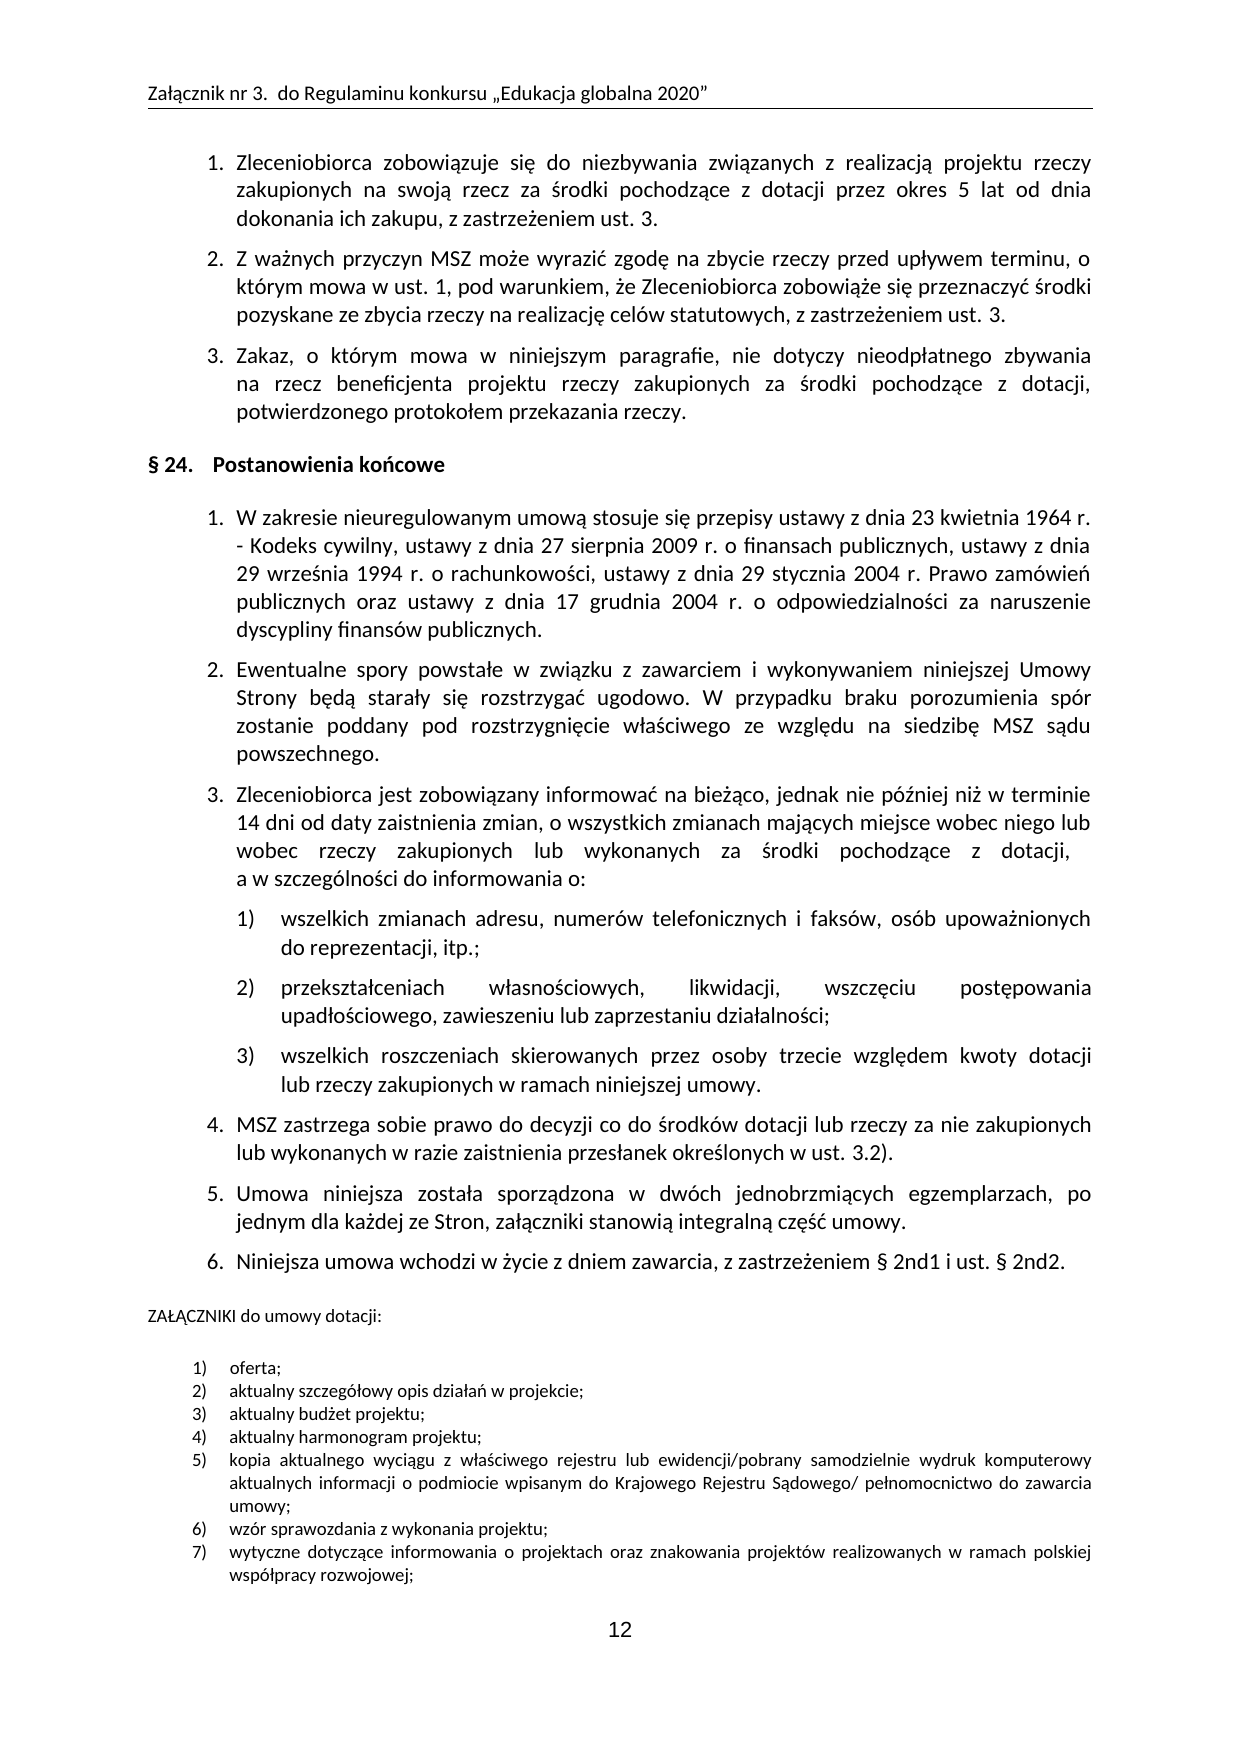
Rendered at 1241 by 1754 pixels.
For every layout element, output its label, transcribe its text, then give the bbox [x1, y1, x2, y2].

text Zleceniobiorca jest zobowiązany informować na bieżąco, jednak nie później niż w terminie 14 dni od daty zaistnienia zmian, o wszystkich zmianach mających miejsce wobec niego lub wobec rzeczy zakupionych lub wykonanych za środki pochodzące z dotacji, a w szczególności do informowania o: [207, 780, 1093, 892]
text W zakresie nieuregulowanym umową stosuje się przepisy ustawy z dnia 23 kwietnia 1964 r. - Kodeks cywilny, ustawy z dnia 27 sierpnia 2009 r. o finansach publicznych, ustawy z dnia 29 września 1994 r. o rachunkowości, ustawy z dnia 29 stycznia 2004 r. Prawo zamówień publicznych oraz ustawy z dnia 17 grudnia 2004 r. o odpowiedzialności za naruszenie dyscypliny finansów publicznych. [207, 503, 1093, 643]
text wszelkich zmianach adresu, numerów telefonicznych i faksów, osób upoważnionych do reprezentacji, itp.; [236, 904, 1093, 961]
list wytyczne dotyczące informowania o projektach oraz znakowania projektów realizowanych w ramach polskiej współpracy rozwojowej; [192, 1540, 1093, 1586]
text wszelkich roszczeniach skierowanych przez osoby trzecie względem kwoty dotacji lub rzeczy zakupionych w ramach niniejszej umowy. [236, 1042, 1093, 1098]
text Zleceniobiorca zobowiązuje się do niezbywania związanych z realizacją projektu rzeczy zakupionych na swoją rzecz za środki pochodzące z dotacji przez okres 5 lat od dnia dokonania ich zakupu, z zastrzeżeniem ust. 3. [207, 148, 1093, 232]
list kopia aktualnego wyciągu z właściwego rejestru lub ewidencji/pobrany samodzielnie wydruk komputerowy aktualnych informacji o podmiocie wpisanym do Krajowego Rejestru Sądowego/ pełnomocnictwo do zawarcia umowy; [192, 1448, 1093, 1517]
list aktualny budżet projektu; [192, 1402, 1093, 1425]
text MSZ zastrzega sobie prawo do decyzji co do środków dotacji lub rzeczy za nie zakupionych lub wykonanych w razie zaistnienia przesłanek określonych w ust. 3 pkt. 2. [207, 1110, 1093, 1166]
text Niniejsza umowa wchodzi w życie z dniem zawarcia, z zastrzeżeniem § 2 ust. 1 i ust. § 2 ust. 2. [207, 1247, 1093, 1275]
text Ewentualne spory powstałe w związku z zawarciem i wykonywaniem niniejszej Umowy Strony będą starały się rozstrzygać ugodowo. W przypadku braku porozumienia spór zostanie poddany pod rozstrzygnięcie właściwego ze względu na siedzibę MSZ sądu powszechnego. [207, 655, 1093, 767]
text Postanowienia końcowe [148, 450, 1093, 478]
list aktualny harmonogram projektu; [192, 1425, 1093, 1448]
list oferta; [192, 1357, 1093, 1379]
text Zakaz, o którym mowa w niniejszym paragrafie, nie dotyczy nieodpłatnego zbywania na rzecz beneficjenta projektu rzeczy zakupionych za środki pochodzące z dotacji, potwierdzonego protokołem przekazania rzeczy. [207, 341, 1093, 425]
text Umowa niniejsza została sporządzona w dwóch jednobrzmiących egzemplarzach, po jednym dla każdej ze Stron, załączniki stanowią integralną część umowy. [207, 1179, 1093, 1235]
text Z ważnych przyczyn MSZ może wyrazić zgodę na zbycie rzeczy przed upływem terminu, o którym mowa w ust. 1, pod warunkiem, że Zleceniobiorca zobowiąże się przeznaczyć środki pozyskane ze zbycia rzeczy na realizację celów statutowych, z zastrzeżeniem ust. 3. [207, 244, 1093, 328]
list wzór sprawozdania z wykonania projektu; [192, 1517, 1093, 1540]
list aktualny szczegółowy opis działań w projekcie; [192, 1379, 1093, 1402]
text ZAŁĄCZNIKI do umowy dotacji: [148, 1304, 1093, 1327]
text przekształceniach własnościowych, likwidacji, wszczęciu postępowania upadłościowego, zawieszeniu lub zaprzestaniu działalności; [236, 973, 1093, 1029]
